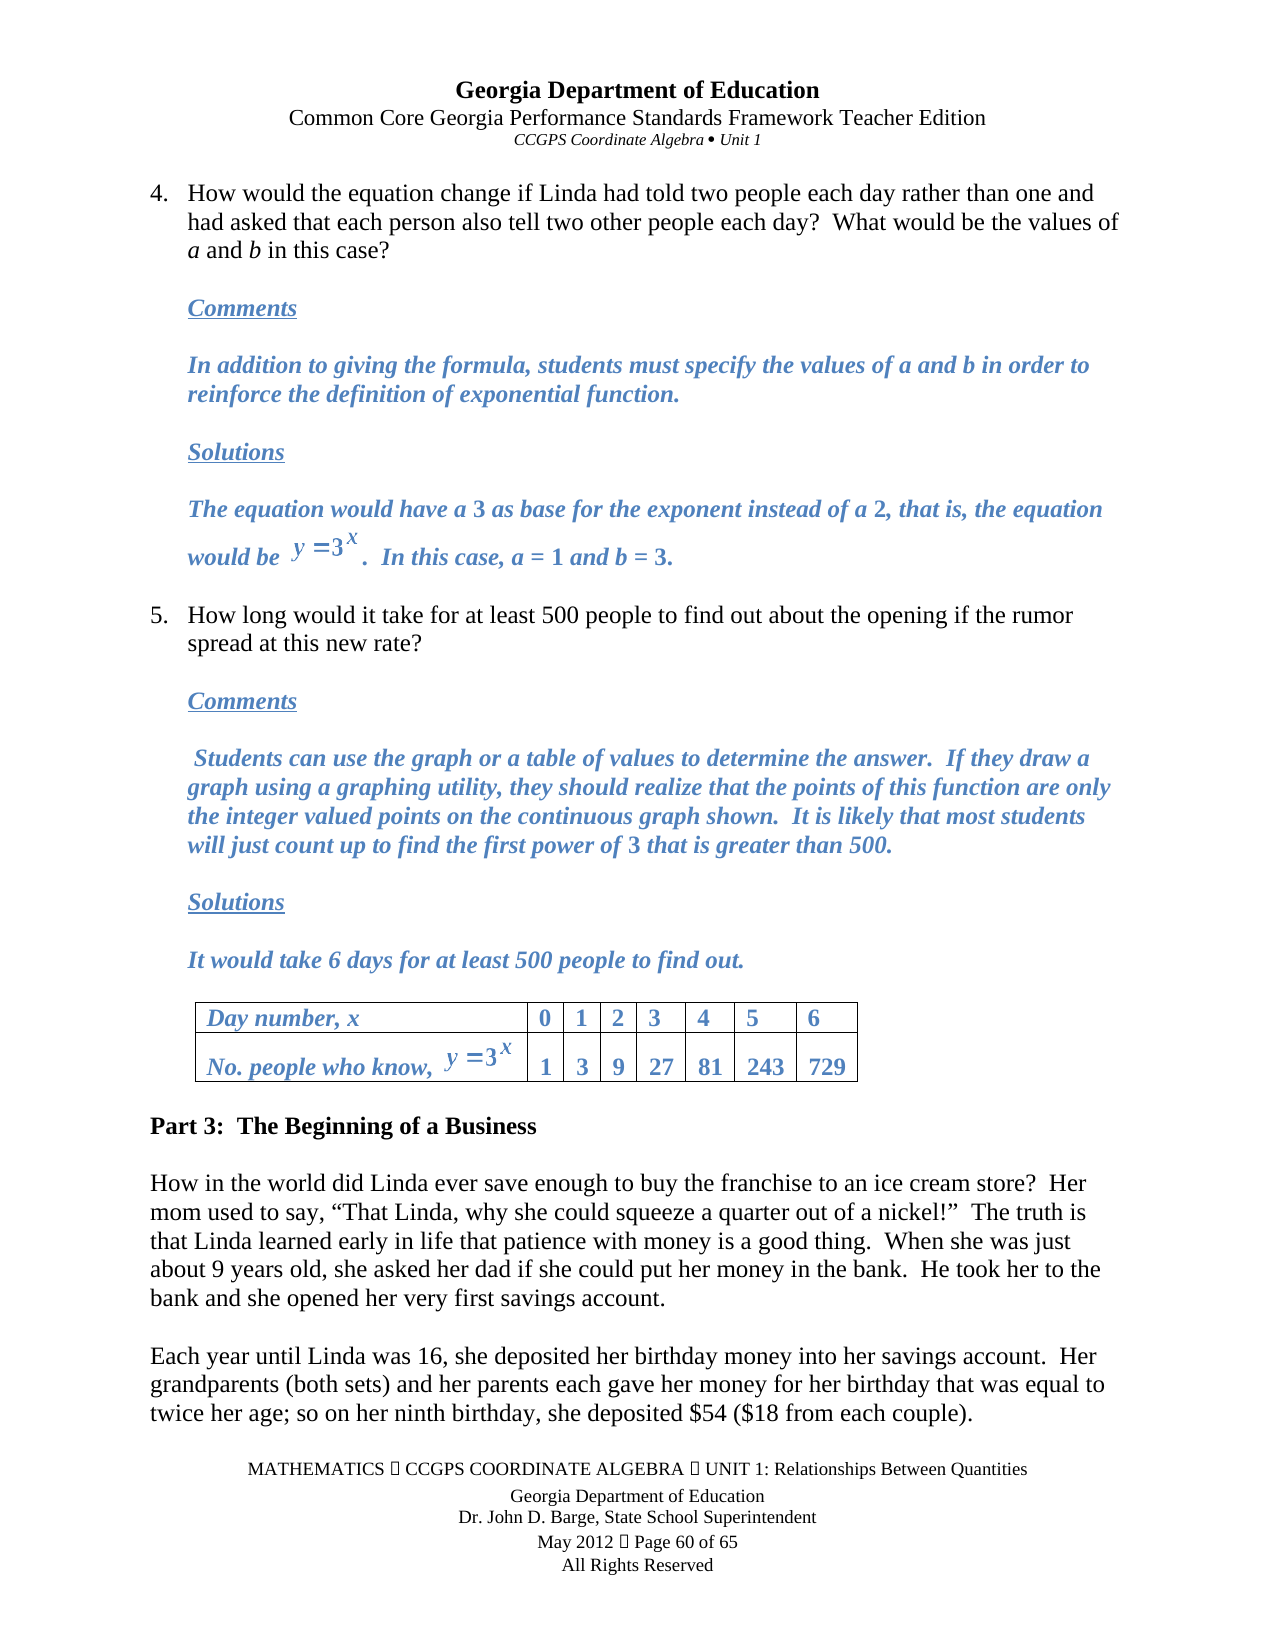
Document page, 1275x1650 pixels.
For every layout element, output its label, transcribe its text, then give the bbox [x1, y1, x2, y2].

table_cell 81 [686, 1033, 734, 1081]
table_cell 1 [528, 1033, 563, 1081]
table_header 4 [686, 1003, 734, 1032]
text In addition to giving the formula, students must specify the values of a and b in order to reinforce the definition of exponential function. [187, 351, 1125, 408]
list How long would it take for at least 500 people to find out about the opening if the rumor spread at this new rate? [150, 600, 1125, 657]
text Comments [187, 293, 1125, 322]
table_header 5 [735, 1003, 796, 1032]
table_header 0 [528, 1003, 563, 1032]
text Solutions [187, 437, 1125, 466]
table_cell No. people who know, [196, 1033, 527, 1081]
table_header 1 [564, 1003, 600, 1032]
table_header 2 [601, 1003, 636, 1032]
table_header 3 [637, 1003, 685, 1032]
table_cell 243 [735, 1033, 796, 1081]
table_header 6 [797, 1003, 857, 1032]
text Solutions [187, 887, 1125, 916]
text Part 3: The Beginning of a Business [150, 1111, 1125, 1139]
list How would the equation change if Linda had told two people each day rather than one and had asked that each person also tell two other people each day? What would be the values of a and b in this case? [150, 178, 1125, 264]
table_cell 3 [564, 1033, 600, 1081]
text Students can use the graph or a table of values to determine the answer. If they draw a graph using a graphing utility, they should realize that the points of this function are only the integer valued points on the continuous graph shown. It is likely that most students will just count up to find the first power of 3 that is greater than 500. [187, 743, 1125, 858]
text It would take 6 days for at least 500 people to find out. [187, 945, 1125, 973]
table_header Day number, x [196, 1003, 527, 1032]
table_cell 729 [797, 1033, 857, 1081]
table_cell 9 [601, 1033, 636, 1081]
table_cell 27 [637, 1033, 685, 1081]
text The equation would have a 3 as base for the exponent instead of a 2, that is, the equation would be . In this case, a = 1 and b = 3. [187, 494, 1125, 571]
text Each year until Linda was 16, she deposited her birthday money into her savings account. Her grandparents (both sets) and her parents each gave her money for her birthday that was equal to twice her age; so on her ninth birthday, she deposited $54 ($18 from each couple). [150, 1341, 1125, 1427]
text How in the world did Linda ever save enough to buy the franchise to an ice cream store? Her mom used to say, “That Linda, why she could squeeze a quarter out of a nickel!” The truth is that Linda learned early in life that patience with money is a good thing. When she was just about 9 years old, she asked her dad if she could put her money in the bank. He took her to the bank and she opened her very first savings account. [150, 1168, 1125, 1312]
text Comments [187, 686, 1125, 715]
